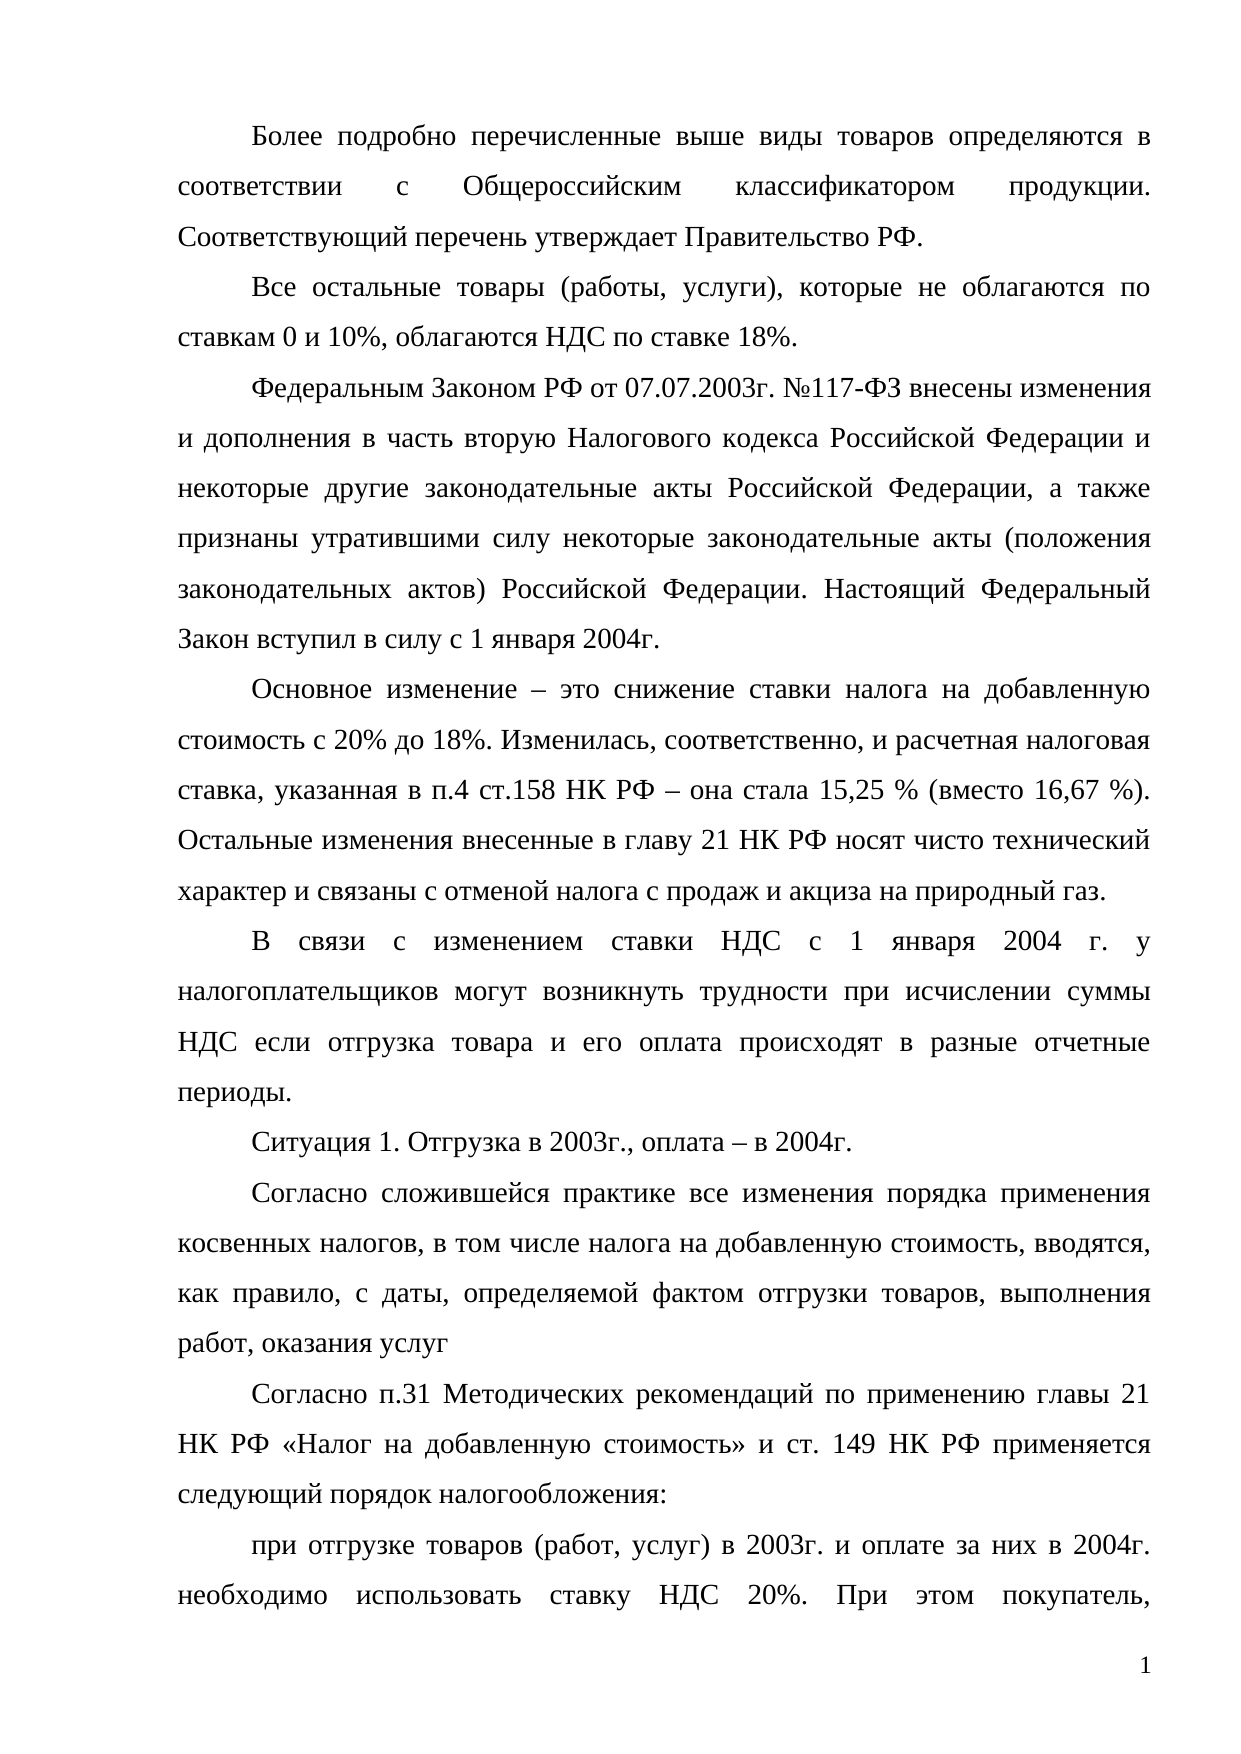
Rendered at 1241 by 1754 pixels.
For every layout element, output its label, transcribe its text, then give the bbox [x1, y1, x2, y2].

text В связи с изменением ставки НДС с 1 января 2004 г. у налогоплательщиков могут возникнуть трудности при исчислении суммы НДС если отгрузка товара и его оплата происходят в разные отчетные периоды. [177, 923, 1152, 1108]
text Согласно сложившейся практике все изменения порядка применения косвенных налогов, в том числе налога на добавленную стоимость, вводятся, как правило, с даты, определяемой фактом отгрузки товаров, выполнения работ, оказания услуг [177, 1175, 1152, 1359]
text Все остальные товары (работы, услуги), которые не облагаются по ставкам 0 и 10%, облагаются НДС по ставке 18%. [177, 269, 1152, 353]
text Более подробно перечисленные выше виды товаров определяются в соответствии с Общероссийским классификатором продукции. Соответствующий перечень утверждает Правительство РФ. [177, 118, 1152, 252]
text Ситуация 1. Отгрузка в 2003г., оплата – в 2004г. [177, 1124, 1152, 1158]
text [177, 1527, 1152, 1611]
text Согласно п.31 Методических рекомендаций по применению главы 21 НК РФ «Налог на добавленную стоимость» и ст. 149 НК РФ применяется следующий порядок налогообложения: [177, 1376, 1152, 1510]
text Основное изменение – это снижение ставки налога на добавленную стоимость с 20% до 18%. Изменилась, соответственно, и расчетная налоговая ставка, указанная в п.4 ст.158 НК РФ – она стала 15,25 % (вместо 16,67 %). Остальные изменения внесенные в главу 21 НК РФ носят чисто технический характер и связаны с отменой налога с продаж и акциза на природный газ. [177, 672, 1152, 906]
text Федеральным Законом РФ от 07.07.2003г. №117-ФЗ внесены изменения и дополнения в часть вторую Налогового кодекса Российской Федерации и некоторые другие законодательные акты Российской Федерации, а также признаны утратившими силу некоторые законодательные акты (положения законодательных актов) Российской Федерации. Настоящий Федеральный Закон вступил в силу с 1 января 2004г. [177, 370, 1152, 655]
